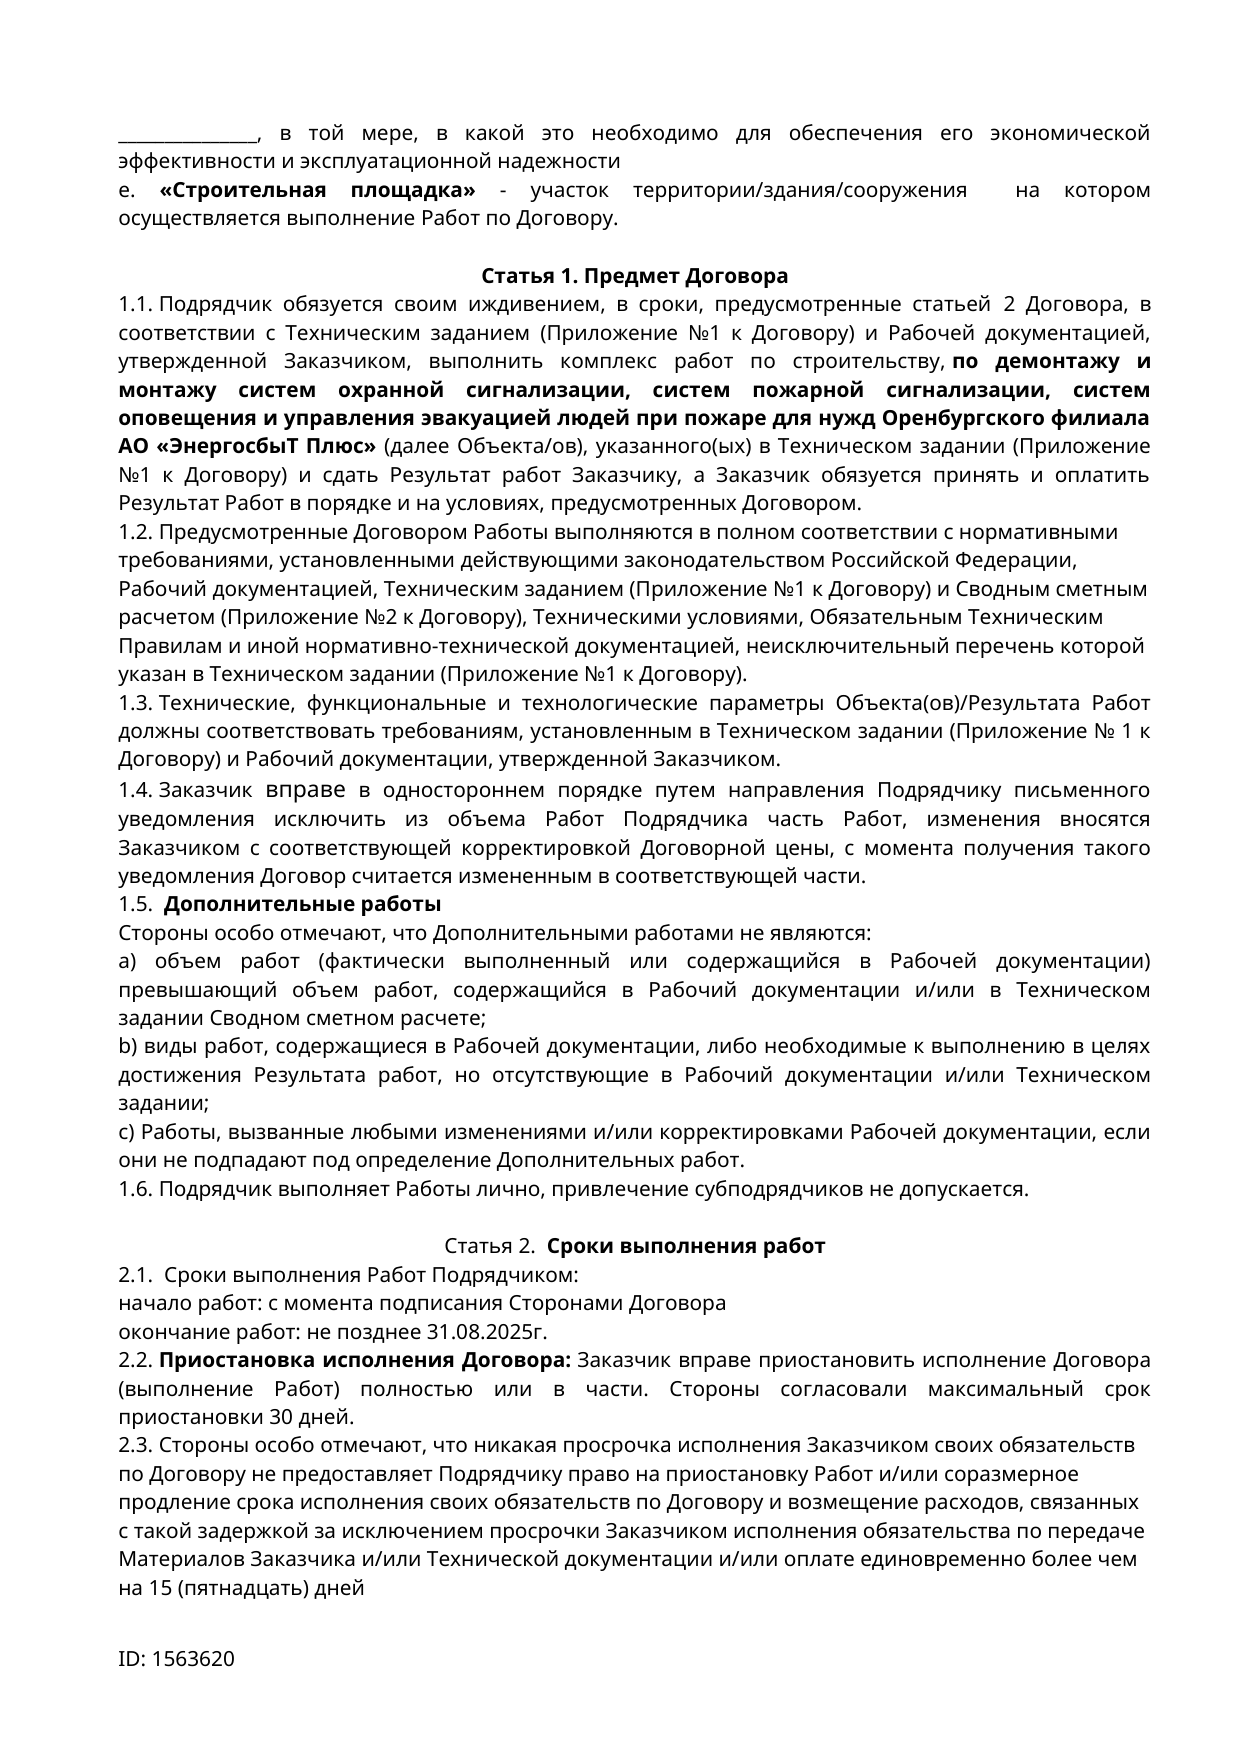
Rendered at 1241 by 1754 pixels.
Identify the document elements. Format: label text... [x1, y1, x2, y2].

text c) Работы, вызванные любыми изменениями и/или корректировками Рабочей документации, если они не подпадают под определение Дополнительных работ. [118, 1117, 1152, 1174]
list Предмет Договора [118, 261, 1152, 289]
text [118, 118, 1152, 175]
text начало работ: с момента подписания Сторонами Договора [118, 1288, 1152, 1317]
list Приостановка исполнения Договора: Заказчик вправе приостановить исполнение Договора (выполнение Работ) полностью или в части. Стороны согласовали максимальный срок приостановки 30 дней. [118, 1345, 1152, 1431]
list Дополнительные работы [118, 889, 1152, 918]
text a) объем работ (фактически выполненный или содержащийся в Рабочей документации) превышающий объем работ, содержащийся в Рабочий документации и/или в Техническом задании Сводном сметном расчете; [118, 946, 1152, 1032]
text e. «Строительная площадка» - участок территории/здания/сооружения на котором осуществляется выполнение Работ по Договору. [118, 175, 1152, 232]
list Стороны особо отмечают, что никакая просрочка исполнения Заказчиком своих обязательств по Договору не предоставляет Подрядчику право на приостановку Работ и/или соразмерное продление срока исполнения своих обязательств по Договору и возмещение расходов, связанных с такой задержкой за исключением просрочки Заказчиком исполнения обязательства по передаче Материалов Заказчика и/или Технической документации и/или оплате единовременно более чем на 15 (пятнадцать) дней [118, 1431, 1152, 1601]
text Стороны особо отмечают, что Дополнительными работами не являются: [118, 918, 1152, 946]
list Подрядчик обязуется своим иждивением, в сроки, предусмотренные статьей 2 Договора, в соответствии с Техническим заданием (Приложение №1 к Договору) и Рабочей документацией, утвержденной Заказчиком, выполнить комплекс работ по строительству, по демонтажу и монтажу систем охранной сигнализации, систем пожарной сигнализации, систем оповещения и управления эвакуацией людей при пожаре для нужд Оренбургского филиала АО «ЭнергосбыТ Плюс» (далее Объекта/ов), указанного(ых) в Техническом задании (Приложение №1 к Договору) и сдать Результат работ Заказчику, а Заказчик обязуется принять и оплатить Результат Работ в порядке и на условиях, предусмотренных Договором. [118, 289, 1152, 517]
text окончание работ: не позднее 31.08.2025г. [118, 1317, 1152, 1345]
list Заказчик вправе в одностороннем порядке путем направления Подрядчику письменного уведомления исключить из объема Работ Подрядчика часть Работ, изменения вносятся Заказчиком с соответствующей корректировкой Договорной цены, с момента получения такого уведомления Договор считается измененным в соответствующей части. [118, 773, 1152, 889]
list Сроки выполнения работ [118, 1231, 1152, 1260]
text b) виды работ, содержащиеся в Рабочей документации, либо необходимые к выполнению в целях достижения Результата работ, но отсутствующие в Рабочий документации и/или Техническом задании; [118, 1032, 1152, 1117]
list Технические, функциональные и технологические параметры Объекта(ов)/Результата Работ должны соответствовать требованиям, установленным в Техническом задании (Приложение № 1 к Договору) и Рабочий документации, утвержденной Заказчиком. [118, 688, 1152, 773]
list Сроки выполнения Работ Подрядчиком: [118, 1260, 1152, 1288]
list Предусмотренные Договором Работы выполняются в полном соответствии с нормативными требованиями, установленными действующими законодательством Российской Федерации, Рабочий документацией, Техническим заданием (Приложение №1 к Договору) и Сводным сметным расчетом (Приложение №2 к Договору), Техническими условиями, Обязательным Техническим Правилам и иной нормативно-технической документацией, неисключительный перечень которой указан в Техническом задании (Приложение №1 к Договору). [118, 517, 1152, 688]
list Подрядчик выполняет Работы лично, привлечение субподрядчиков не допускается. [118, 1174, 1152, 1202]
